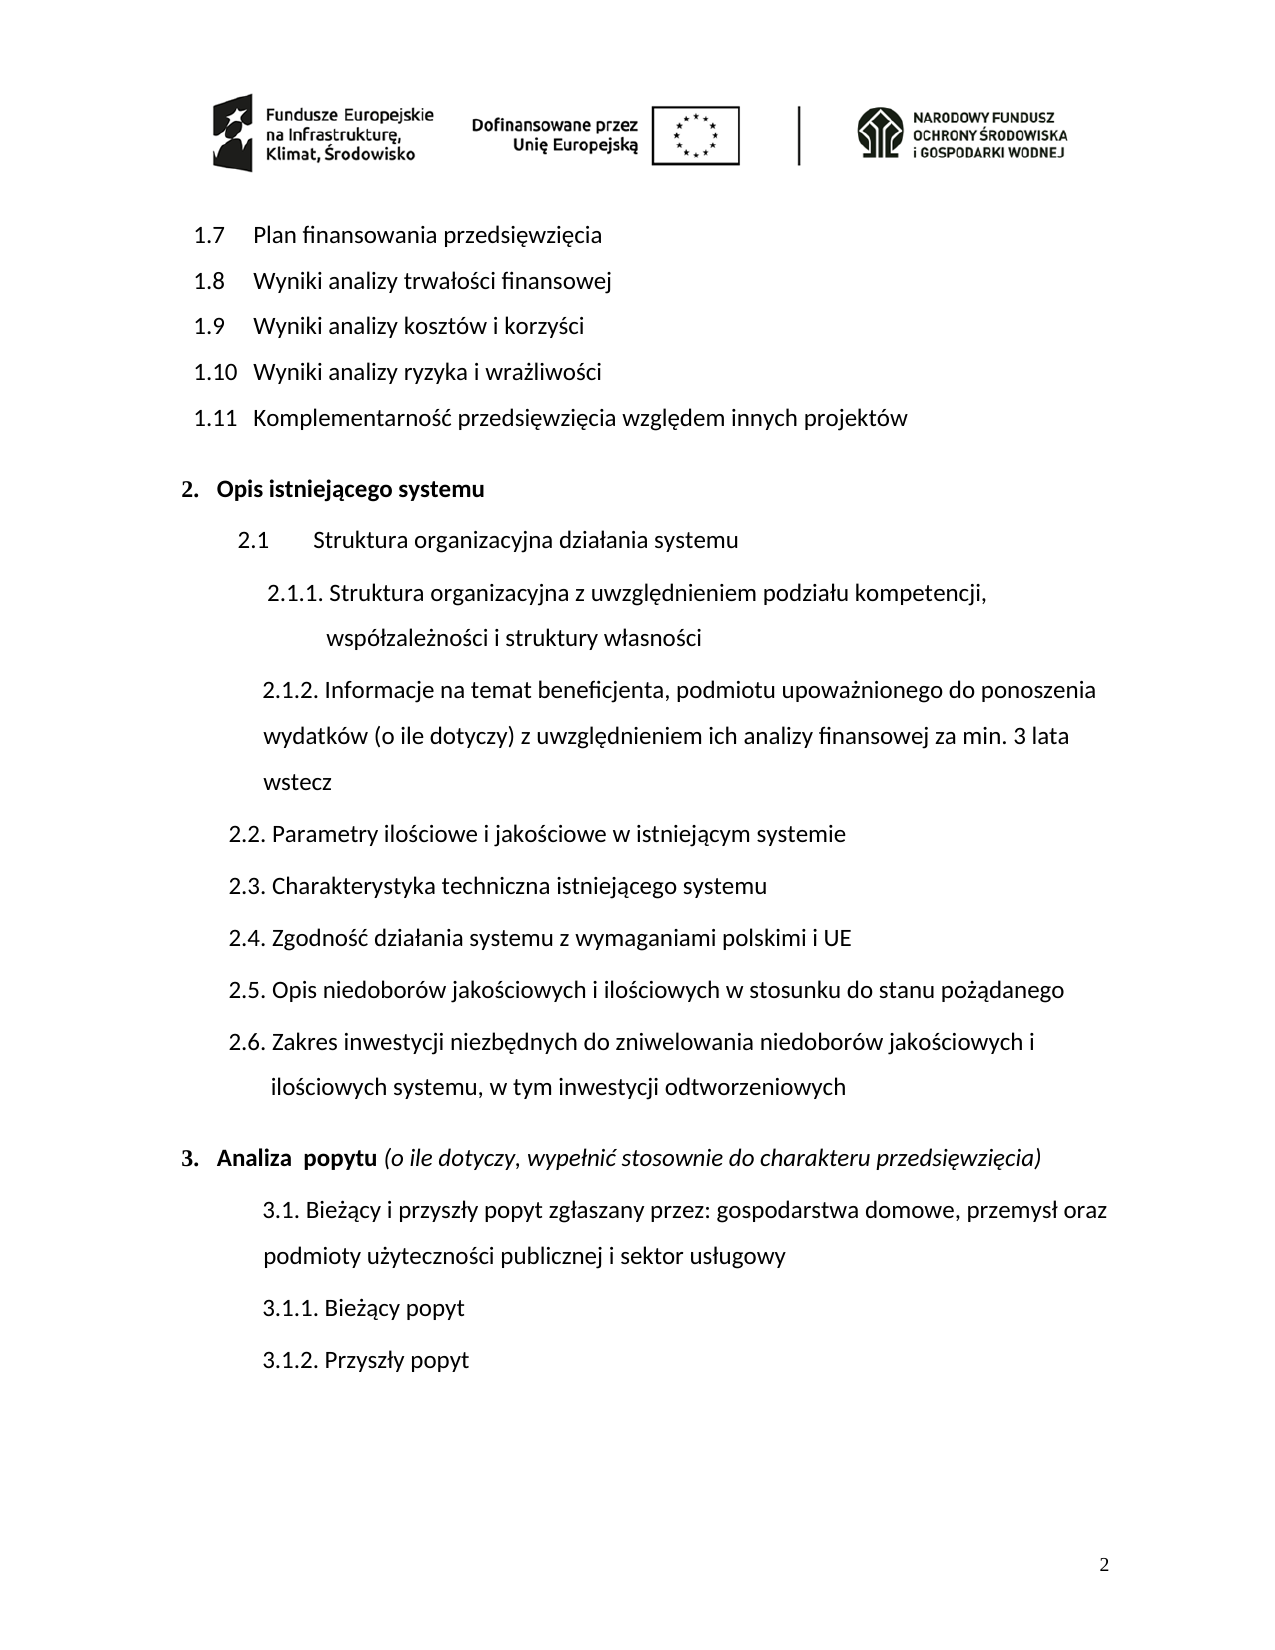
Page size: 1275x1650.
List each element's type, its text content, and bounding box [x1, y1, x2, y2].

list Wyniki analizy kosztów i korzyści [193, 311, 1109, 341]
picture [193, 73, 1110, 192]
text 2.6. Zakres inwestycji niezbędnych do zniwelowania niedoborów jakościowych i ilościowych systemu, w tym inwestycji odtworzeniowych [228, 1026, 1109, 1102]
text 2.2. Parametry ilościowe i jakościowe w istniejącym systemie [228, 818, 1109, 848]
text 3.1.2. Przyszły popyt [262, 1344, 1109, 1374]
text 2.1.1. Struktura organizacyjna z uwzględnieniem podziału kompetencji, współzależności i struktury własności [267, 577, 1109, 653]
text 2.4. Zgodność działania systemu z wymaganiami polskimi i UE [228, 922, 1109, 952]
text 2.3. Charakterystyka techniczna istniejącego systemu [228, 870, 1109, 900]
subtitle Analiza popytu (o ile dotyczy, wypełnić stosownie do charakteru przedsięwzięcia) [181, 1142, 1109, 1173]
subtitle Opis istniejącego systemu [181, 473, 1109, 503]
text 2.5. Opis niedoborów jakościowych i ilościowych w stosunku do stanu pożądanego [228, 974, 1109, 1004]
list Wyniki analizy ryzyka i wrażliwości [193, 356, 1109, 387]
text 3.1. Bieżący i przyszły popyt zgłaszany przez: gospodarstwa domowe, przemysł oraz podmioty użyteczności publicznej i sektor usługowy [262, 1194, 1109, 1270]
text 2.1.2. Informacje na temat beneficjenta, podmiotu upoważnionego do ponoszenia wydatków (o ile dotyczy) z uwzględnieniem ich analizy finansowej za min. 3 lata wstecz [262, 674, 1109, 796]
list Struktura organizacyjna działania systemu [237, 525, 1109, 555]
list Wyniki analizy trwałości finansowej [193, 265, 1109, 295]
list Komplementarność przedsięwzięcia względem innych projektów [193, 402, 1109, 432]
text 3.1.1. Bieżący popyt [262, 1292, 1109, 1322]
list Plan finansowania przedsięwzięcia [193, 219, 1109, 249]
